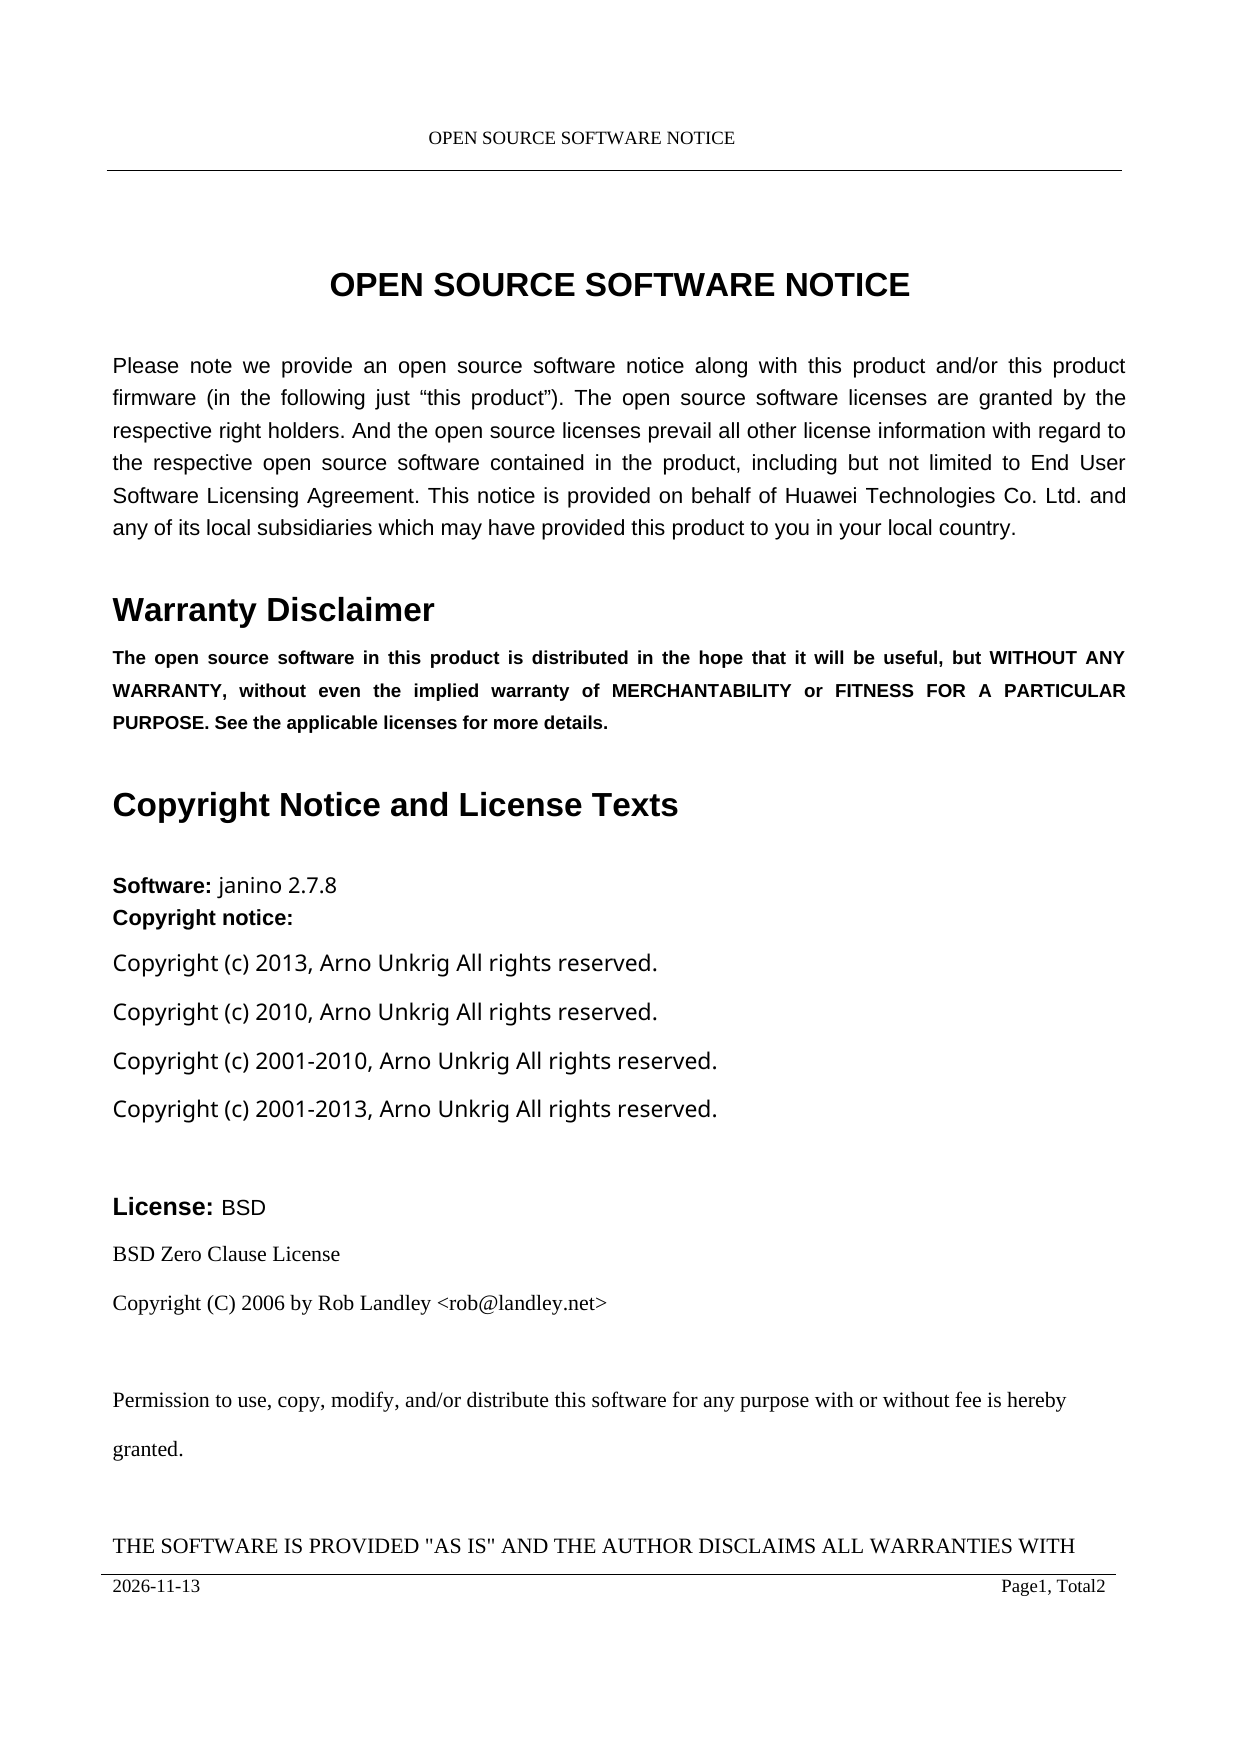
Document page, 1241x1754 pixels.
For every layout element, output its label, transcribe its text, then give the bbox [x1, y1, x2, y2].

text License: BSD [112, 1190, 1128, 1223]
text Please note we provide an open source software notice along with this product and/or this product firmware (in the following just “this product”). The open source software licenses are granted by the respective right holders. And the open source licenses prevail all other license information with regard to the respective open source software contained in the product, including but not limited to End User Software Licensing Agreement. This notice is provided on behalf of Huawei Technologies Co. Ltd. and any of its local subsidiaries which may have provided this product to you in your local country. [112, 349, 1128, 544]
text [112, 1237, 1128, 1562]
text OPEN SOURCE SOFTWARE NOTICE [112, 251, 1128, 316]
text The open source software in this product is distributed in the hope that it will be useful, but WITHOUT ANY WARRANTY, without even the implied warranty of MERCHANTABILITY or FITNESS FOR A PARTICULAR PURPOSE. See the applicable licenses for more details. [112, 641, 1128, 739]
text Copyright Notice and License Texts [112, 771, 1128, 836]
text Copyright notice: [112, 901, 1128, 934]
text Warranty Disclaimer [112, 576, 1128, 641]
text Copyright (c) 2013, Arno Unkrig All rights reserved. Copyright (c) 2010, Arno Unkrig All rights reserved. Copyright (c) 2001-2010, Arno Unkrig All rights reserved. Copyright (c) 2001-2013, Arno Unkrig All rights reserved. [112, 947, 1128, 1174]
text Software: janino 2.7.8 [112, 869, 1128, 901]
